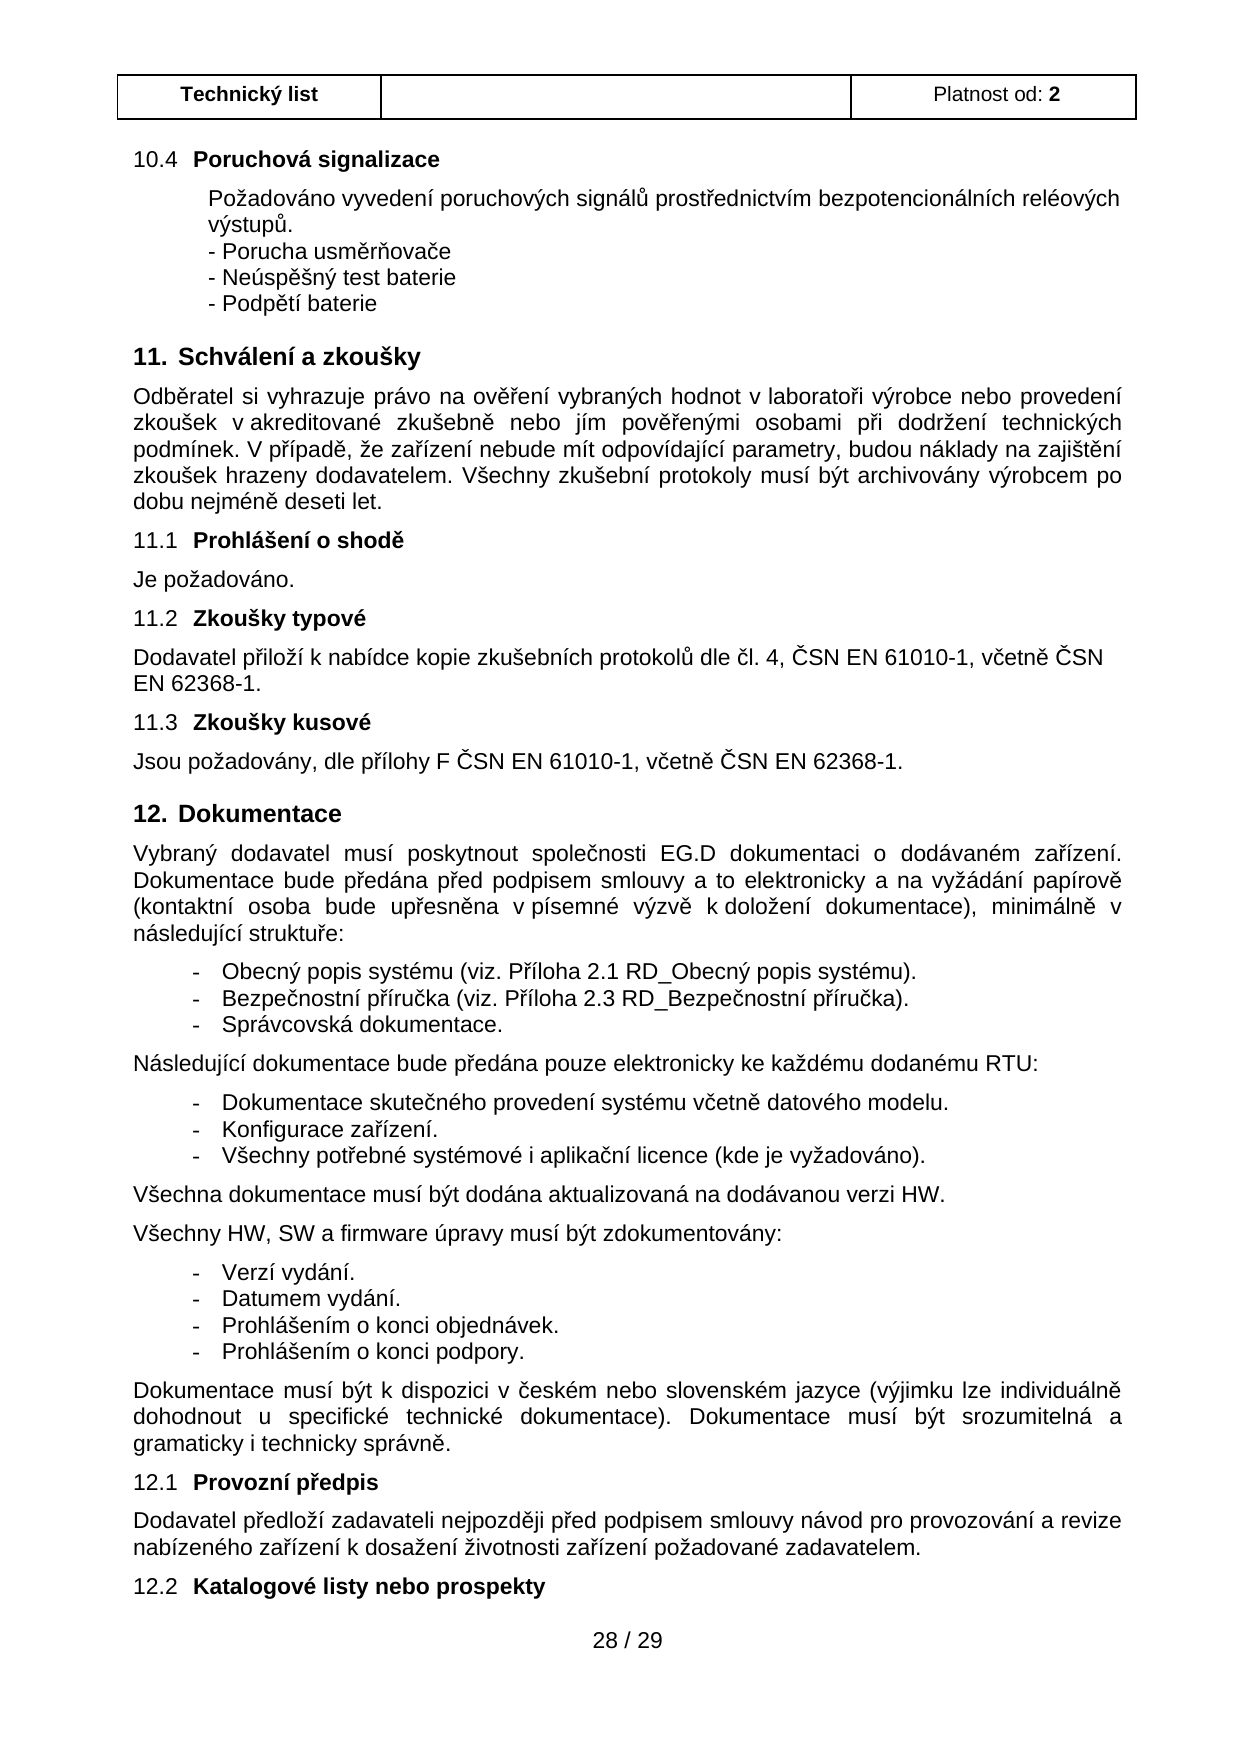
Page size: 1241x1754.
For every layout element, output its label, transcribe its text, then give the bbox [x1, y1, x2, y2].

subtitle Dokumentace [133, 799, 1122, 828]
list Bezpečnostní příručka (viz. Příloha 2.3 RD_Bezpečnostní příručka). [192, 985, 1122, 1011]
list Požadováno vyvedení poruchových signálů prostřednictvím bezpotencionálních reléových výstupů. [208, 185, 1122, 238]
text Dodavatel předloží zadavateli nejpozději před podpisem smlouvy návod pro provozování a revize nabízeného zařízení k dosažení životnosti zařízení požadované zadavatelem. [133, 1507, 1122, 1560]
list - Porucha usměrňovače [208, 238, 1122, 264]
list Obecný popis systému (viz. Příloha 2.1 RD_Obecný popis systému). [192, 958, 1122, 985]
text Následující dokumentace bude předána pouze elektronicky ke každému dodanému RTU: [133, 1050, 1122, 1077]
list - Podpětí baterie [208, 290, 1122, 317]
subtitle Zkoušky typové [133, 605, 1122, 631]
list Verzí vydání. [192, 1259, 1122, 1285]
list - Neúspěšný test baterie [208, 264, 1122, 290]
text Všechna dokumentace musí být dodána aktualizovaná na dodávanou verzi HW. [133, 1181, 1122, 1207]
text Vybraný dodavatel musí poskytnout společnosti EG.D dokumentaci o dodávaném zařízení. Dokumentace bude předána před podpisem smlouvy a to elektronicky a na vyžádání papírově (kontaktní osoba bude upřesněna v písemné výzvě k doložení dokumentace), minimálně v následující struktuře: [133, 840, 1122, 946]
text Jsou požadovány, dle přílohy F ČSN EN 61010-1, včetně ČSN EN 62368-1. [133, 748, 1122, 774]
text Dokumentace musí být k dispozici v českém nebo slovenském jazyce (výjimku lze individuálně dohodnout u specifické technické dokumentace). Dokumentace musí být srozumitelná a gramaticky i technicky správně. [133, 1377, 1122, 1456]
list Konfigurace zařízení. [192, 1116, 1122, 1142]
subtitle Provozní předpis [133, 1468, 1122, 1495]
text Všechny HW, SW a firmware úpravy musí být zdokumentovány: [133, 1220, 1122, 1246]
text Dodavatel přiloží k nabídce kopie zkušebních protokolů dle čl. 4, ČSN EN 61010-1, včetně ČSN EN 62368-1. [133, 644, 1122, 696]
list Prohlášením o konci podpory. [192, 1338, 1122, 1364]
subtitle Schválení a zkoušky [133, 342, 1122, 370]
list Datumem vydání. [192, 1285, 1122, 1312]
subtitle Prohlášení o shodě [133, 527, 1122, 553]
list Všechny potřebné systémové i aplikační licence (kde je vyžadováno). [192, 1142, 1122, 1168]
subtitle Zkoušky kusové [133, 709, 1122, 735]
text Je požadováno. [133, 566, 1122, 592]
list Správcovská dokumentace. [192, 1011, 1122, 1038]
subtitle Katalogové listy nebo prospekty [133, 1573, 1122, 1599]
text Odběratel si vyhrazuje právo na ověření vybraných hodnot v laboratoři výrobce nebo provedení zkoušek v akreditované zkušebně nebo jím pověřenými osobami při dodržení technických podmínek. V případě, že zařízení nebude mít odpovídající parametry, budou náklady na zajištění zkoušek hrazeny dodavatelem. Všechny zkušební protokoly musí být archivovány výrobcem po dobu nejméně deseti let. [133, 383, 1122, 515]
list Dokumentace skutečného provedení systému včetně datového modelu. [192, 1089, 1122, 1116]
list Prohlášením o konci objednávek. [192, 1312, 1122, 1338]
subtitle Poruchová signalizace [133, 146, 1122, 172]
